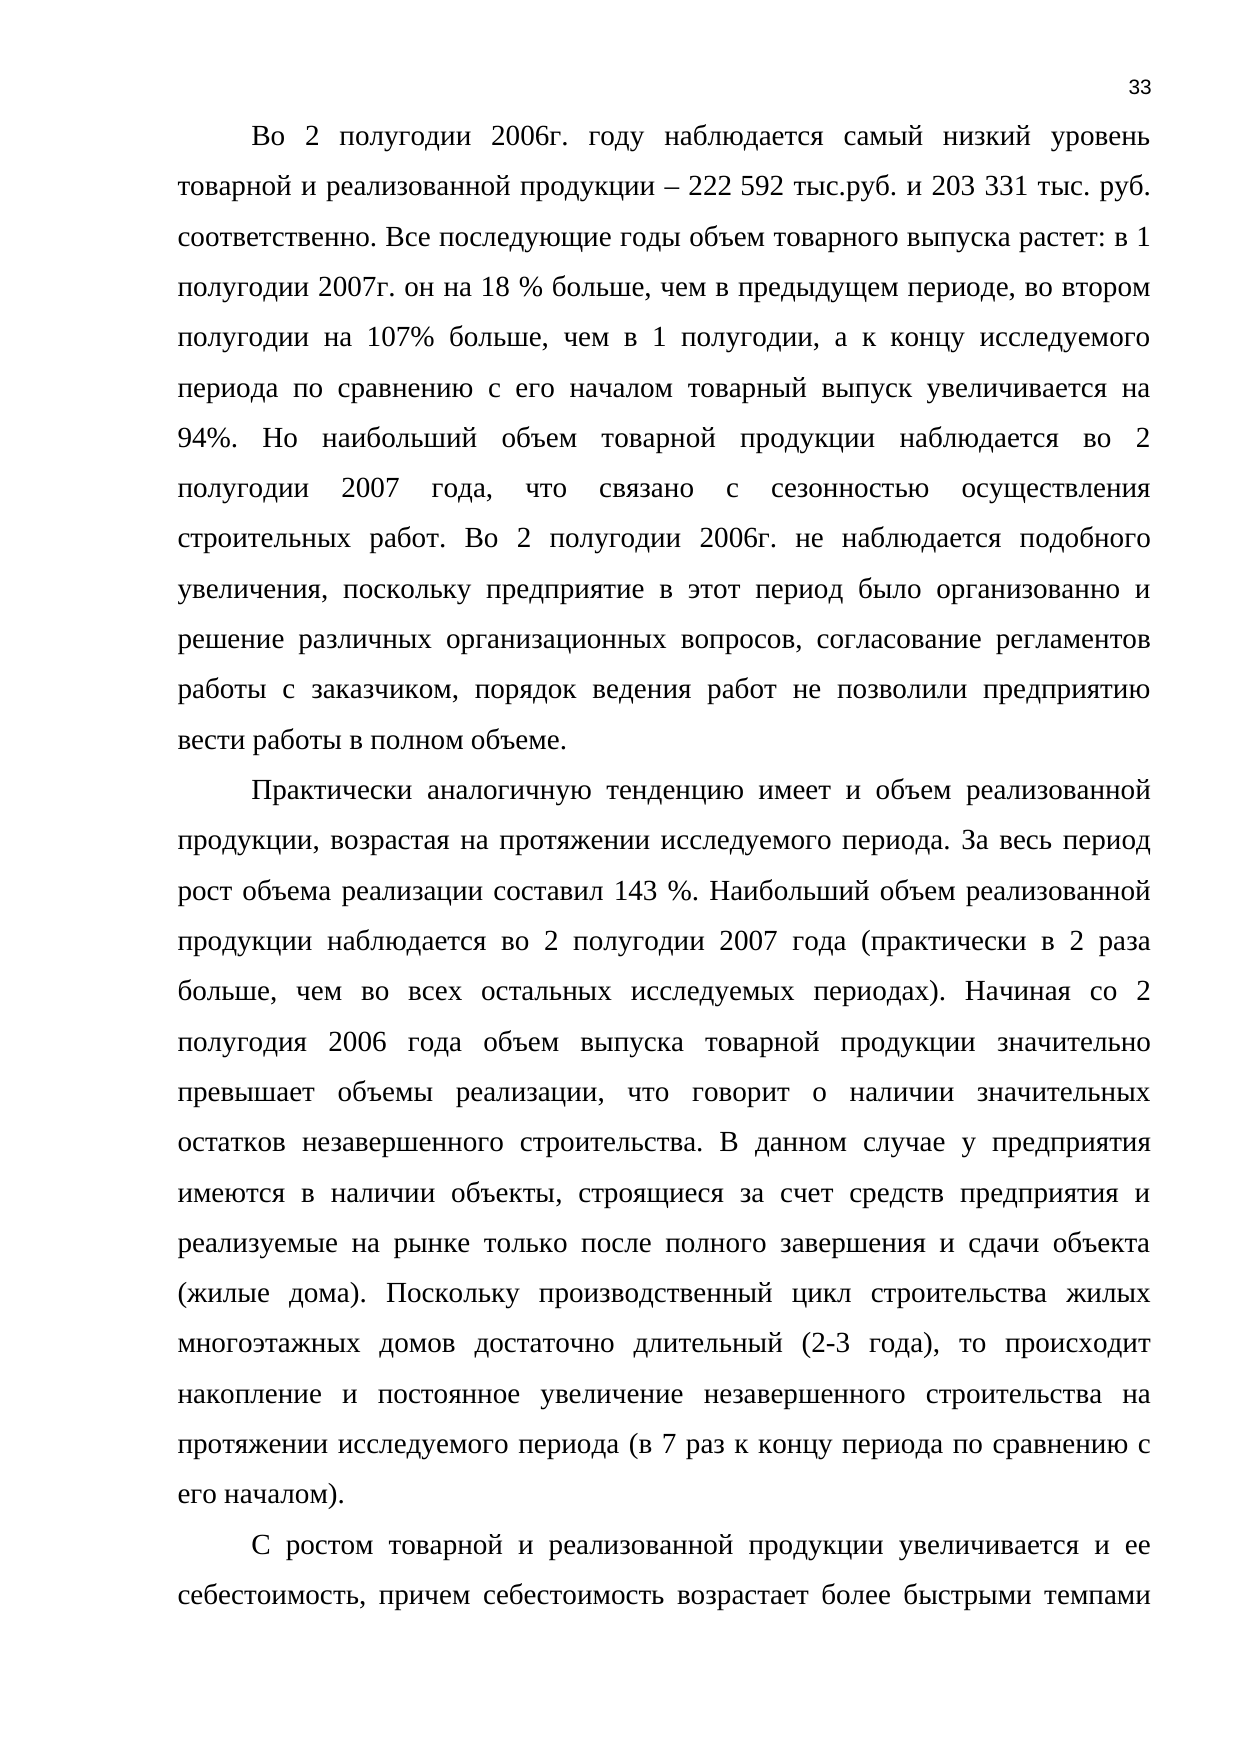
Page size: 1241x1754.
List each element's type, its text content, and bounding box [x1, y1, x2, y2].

text Во 2 полугодии 2006г. году наблюдается самый низкий уровень товарной и реализованной продукции – 222 592 тыс.руб. и 203 331 тыс. руб. соответственно. Все последующие годы объем товарного выпуска растет: в 1 полугодии 2007г. он на 18 % больше, чем в предыдущем периоде, во втором полугодии на 107% больше, чем в 1 полугодии, а к концу исследуемого периода по сравнению с его началом товарный выпуск увеличивается на 94%. Но наибольший объем товарной продукции наблюдается во 2 полугодии 2007 года, что связано с сезонностью осуществления строительных работ. Во 2 полугодии 2006г. не наблюдается подобного увеличения, поскольку предприятие в этот период было организованно и решение различных организационных вопросов, согласование регламентов работы с заказчиком, порядок ведения работ не позволили предприятию вести работы в полном объеме. [177, 118, 1152, 755]
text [177, 1527, 1152, 1611]
text Практически аналогичную тенденцию имеет и объем реализованной продукции, возрастая на протяжении исследуемого периода. За весь период рост объема реализации составил 143 %. Наибольший объем реализованной продукции наблюдается во 2 полугодии 2007 года (практически в 2 раза больше, чем во всех остальных исследуемых периодах). Начиная со 2 полугодия 2006 года объем выпуска товарной продукции значительно превышает объемы реализации, что говорит о наличии значительных остатков незавершенного строительства. В данном случае у предприятия имеются в наличии объекты, строящиеся за счет средств предприятия и реализуемые на рынке только после полного завершения и сдачи объекта (жилые дома). Поскольку производственный цикл строительства жилых многоэтажных домов достаточно длительный (2-3 года), то происходит накопление и постоянное увеличение незавершенного строительства на протяжении исследуемого периода (в 7 раз к концу периода по сравнению с его началом). [177, 772, 1152, 1510]
